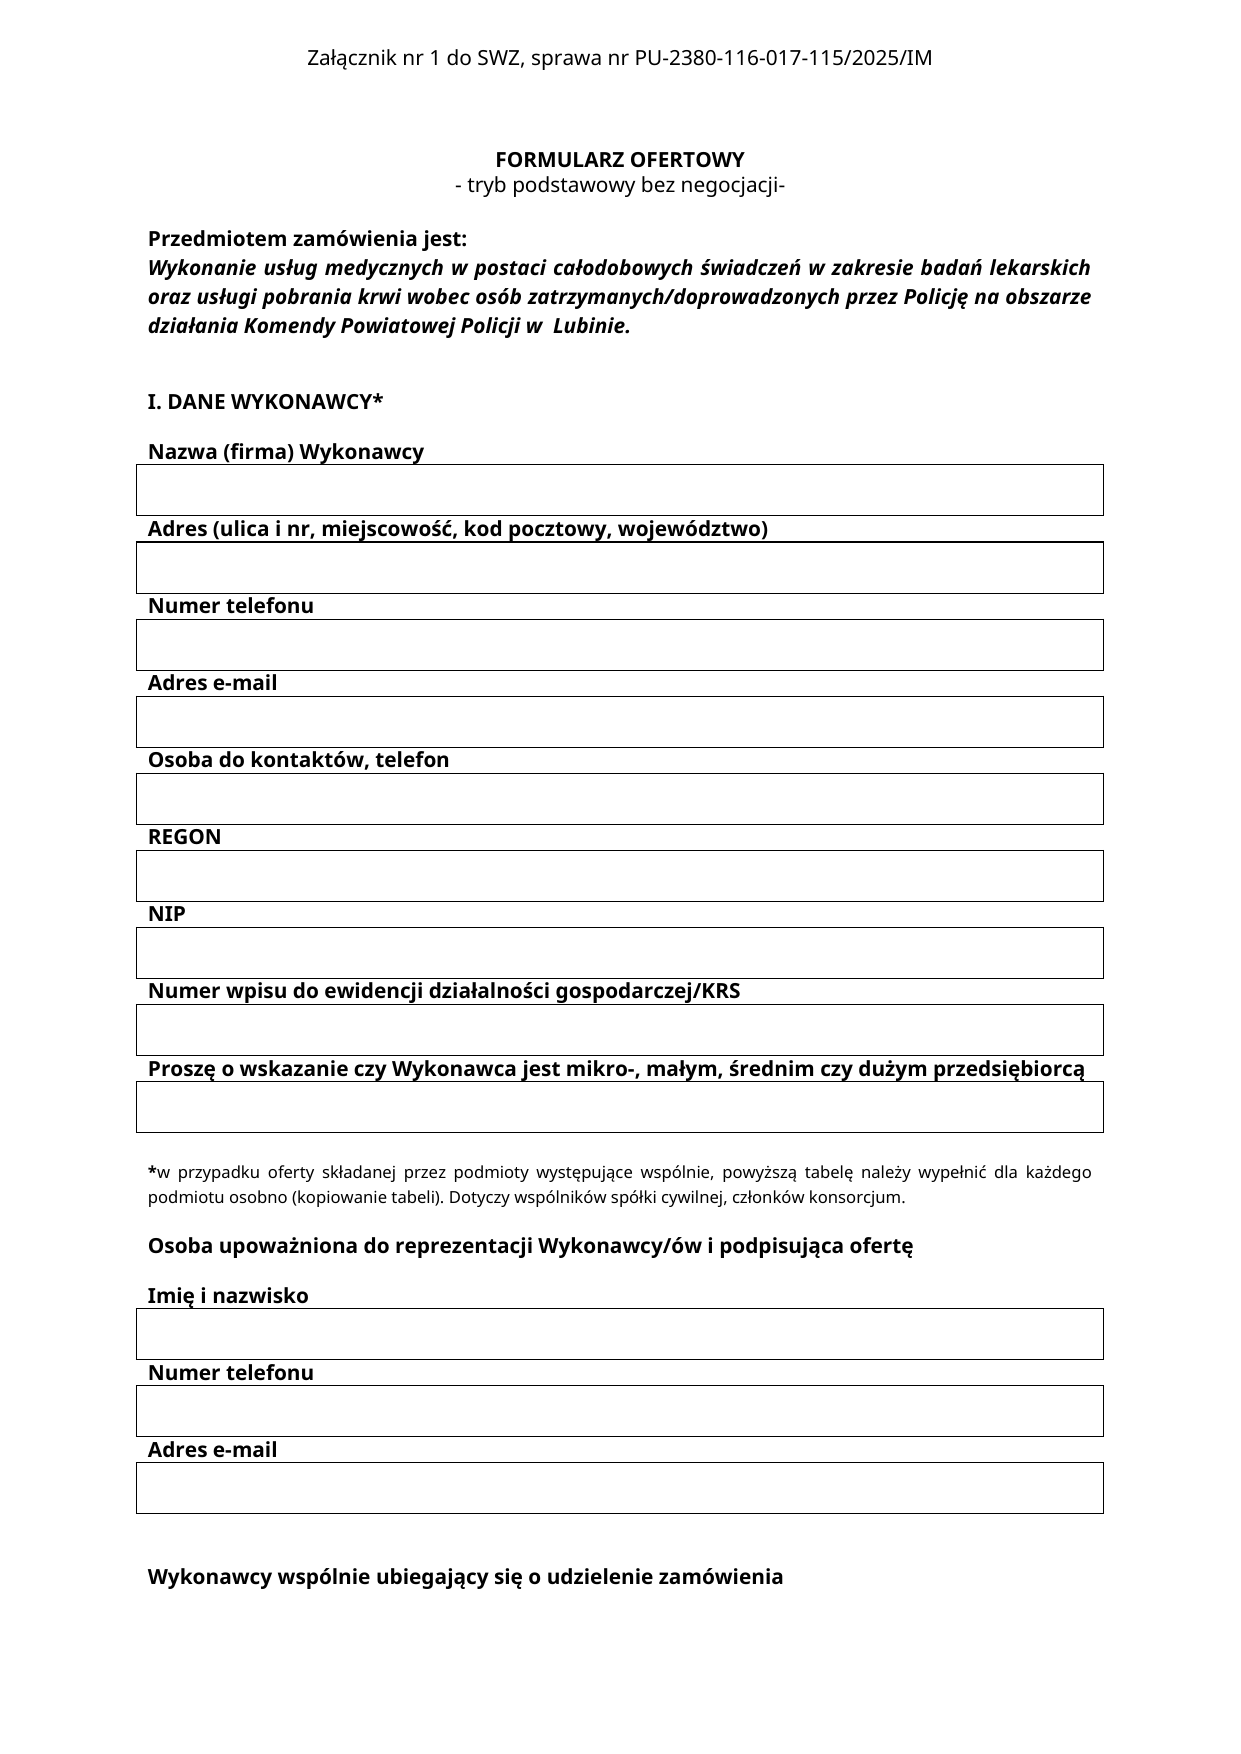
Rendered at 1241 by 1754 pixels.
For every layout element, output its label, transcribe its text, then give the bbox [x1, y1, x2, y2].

text Wykonanie usług medycznych w postaci całodobowych świadczeń w zakresie badań lekarskich oraz usługi pobrania krwi wobec osób zatrzymanych/doprowadzonych przez Policję na obszarze działania Komendy Powiatowej Policji w Lubinie. [148, 252, 1092, 339]
text Adres (ulica i nr, miejscowość, kod pocztowy, województwo) [148, 516, 1092, 541]
text Proszę o wskazanie czy Wykonawca jest mikro-, małym, średnim czy dużym przedsiębiorcą [148, 1056, 1092, 1081]
table_header [137, 543, 1103, 592]
table_header [137, 465, 1103, 515]
table_header [137, 1309, 1103, 1359]
table_header [137, 1386, 1103, 1436]
text Numer telefonu [148, 594, 1092, 618]
text Przedmiotem zamówienia jest: [148, 223, 1092, 252]
table_header [137, 928, 1103, 978]
table_header [137, 1463, 1103, 1513]
table_header [137, 851, 1103, 901]
text Imię i nazwisko [148, 1283, 1092, 1308]
table_header [137, 620, 1103, 669]
text Nazwa (firma) Wykonawcy [148, 439, 1092, 464]
text NIP [148, 902, 1092, 927]
subtitle FORMULARZ OFERTOWY [148, 148, 1092, 173]
table_header [137, 1005, 1103, 1055]
table_header [137, 697, 1103, 747]
text Numer telefonu [148, 1360, 1092, 1385]
text Osoba upoważniona do reprezentacji Wykonawcy/ów i podpisująca ofertę [148, 1233, 1092, 1258]
table_header [137, 774, 1103, 824]
text *w przypadku oferty składanej przez podmioty występujące wspólnie, powyższą tabelę należy wypełnić dla każdego podmiotu osobno (kopiowanie tabeli). Dotyczy wspólników spółki cywilnej, członków konsorcjum. [148, 1158, 1092, 1208]
text I. DANE WYKONAWCY* [148, 389, 1092, 414]
text REGON [148, 825, 1092, 850]
text Numer wpisu do ewidencji działalności gospodarczej/KRS [148, 979, 1092, 1004]
table_header [137, 1082, 1103, 1132]
text Adres e-mail [148, 1437, 1092, 1462]
text Wykonawcy wspólnie ubiegający się o udzielenie zamówienia [148, 1564, 1092, 1589]
text - tryb podstawowy bez negocjacji- [148, 173, 1092, 198]
text Osoba do kontaktów, telefon [148, 748, 1092, 773]
text Adres e-mail [148, 671, 1092, 696]
